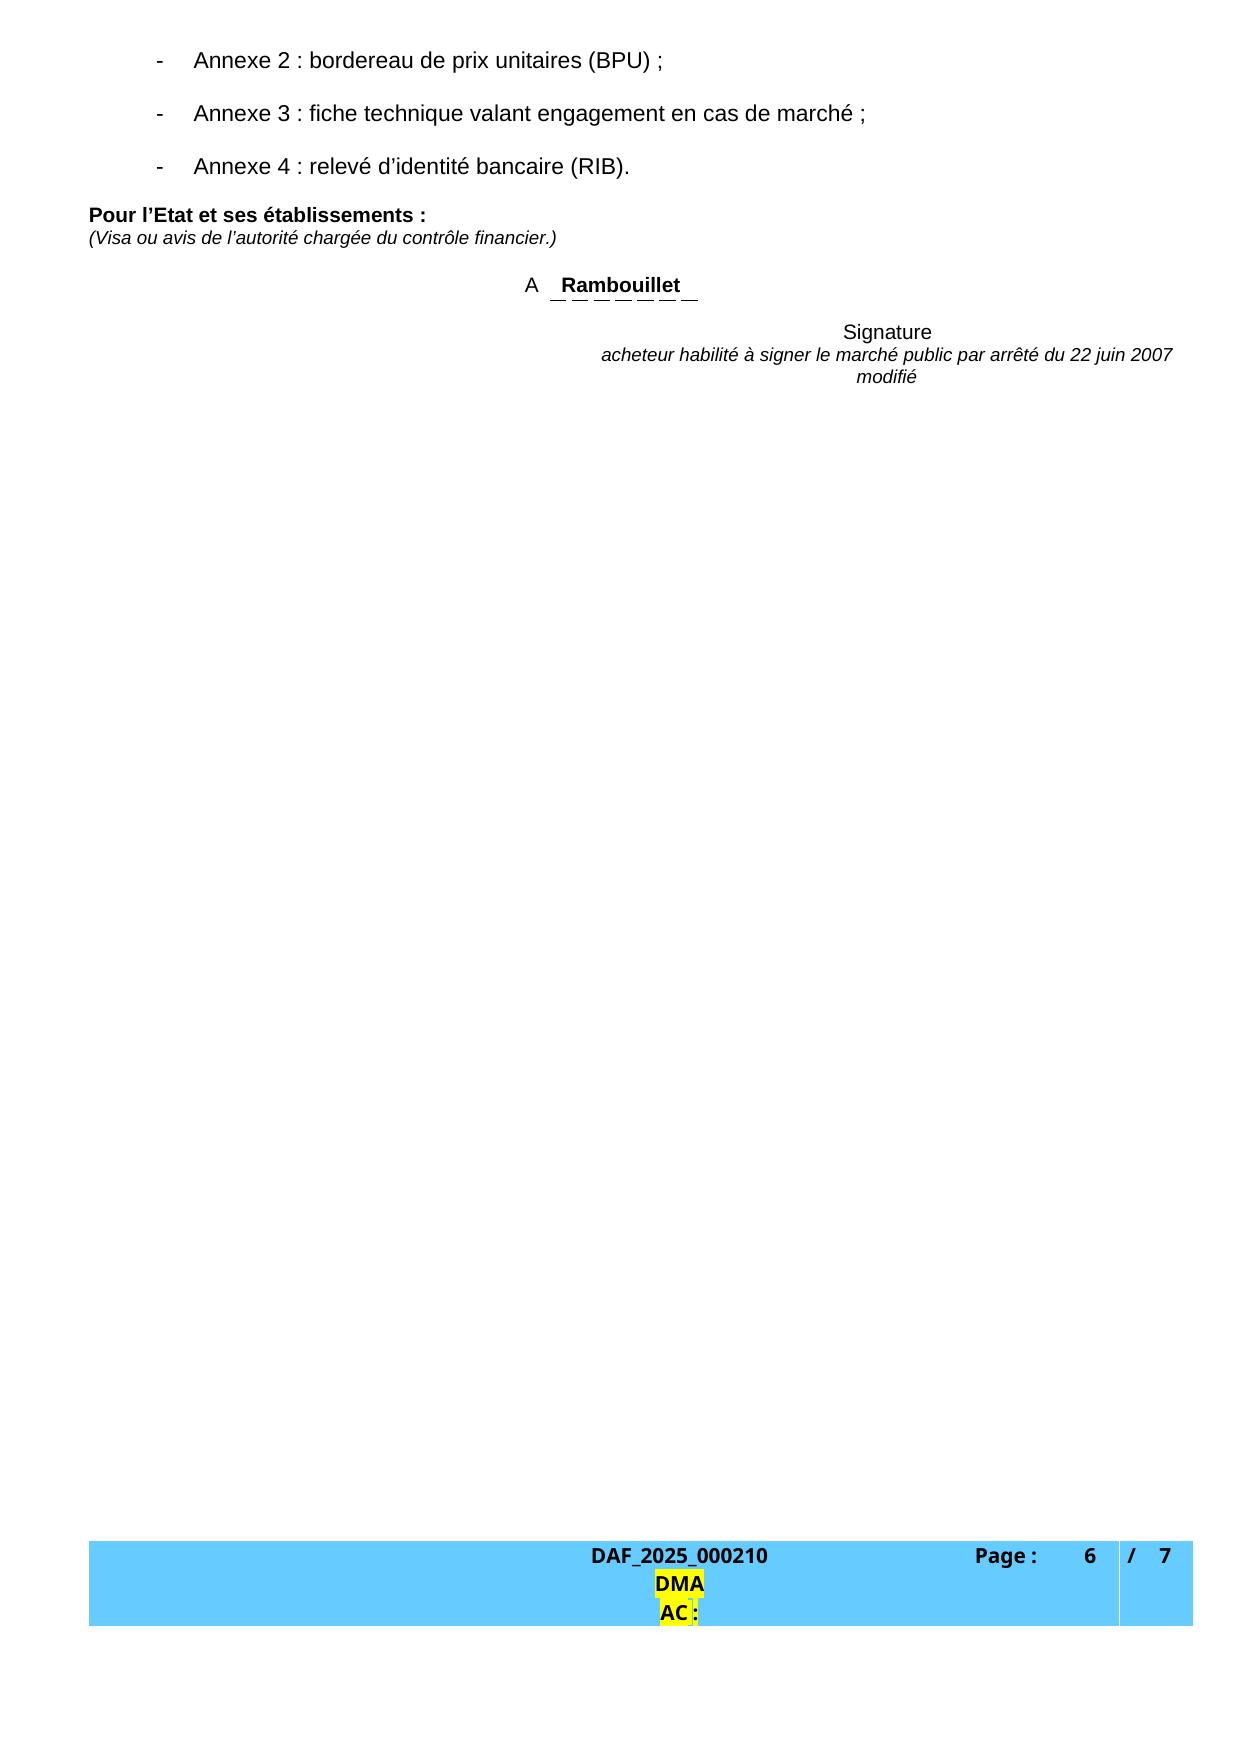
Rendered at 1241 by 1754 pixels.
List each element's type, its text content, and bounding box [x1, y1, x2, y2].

table_header A [513, 273, 550, 300]
list Annexe 3 : fiche technique valant engagement en cas de marché ; [156, 100, 1152, 126]
text (Visa ou avis de l’autorité chargée du contrôle financier.) [89, 227, 1152, 248]
table_header Signature acheteur habilité à signer le marché public par arrêté du 22 juin 2007 modifié [558, 320, 1217, 387]
table_header Rambouillet [550, 273, 700, 300]
list Annexe 4 : relevé d’identité bancaire (RIB). [156, 153, 1152, 179]
list Annexe 2 : bordereau de prix unitaires (BPU) ; [156, 47, 1152, 74]
text Pour l’Etat et ses établissements : [89, 203, 1152, 227]
